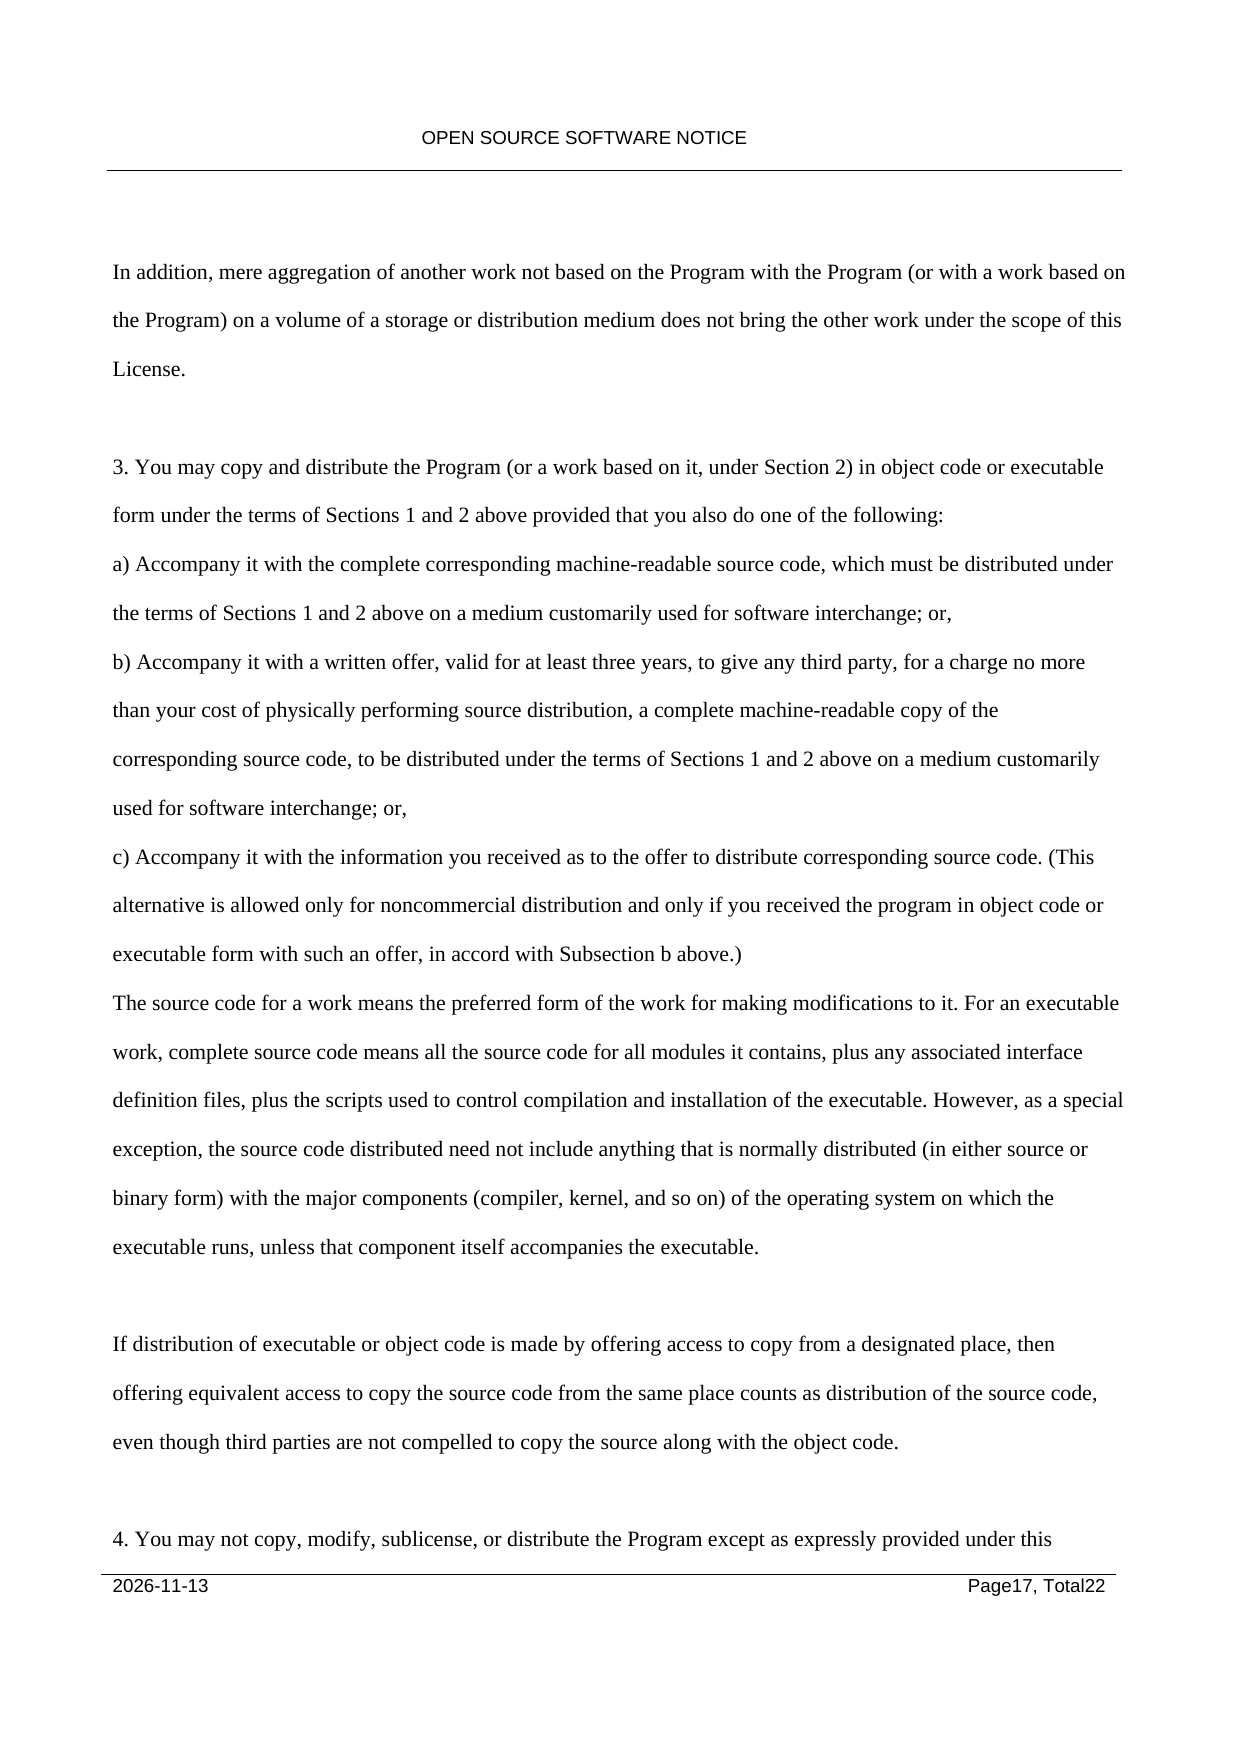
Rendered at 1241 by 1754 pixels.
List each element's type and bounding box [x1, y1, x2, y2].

text [112, 206, 1128, 1555]
